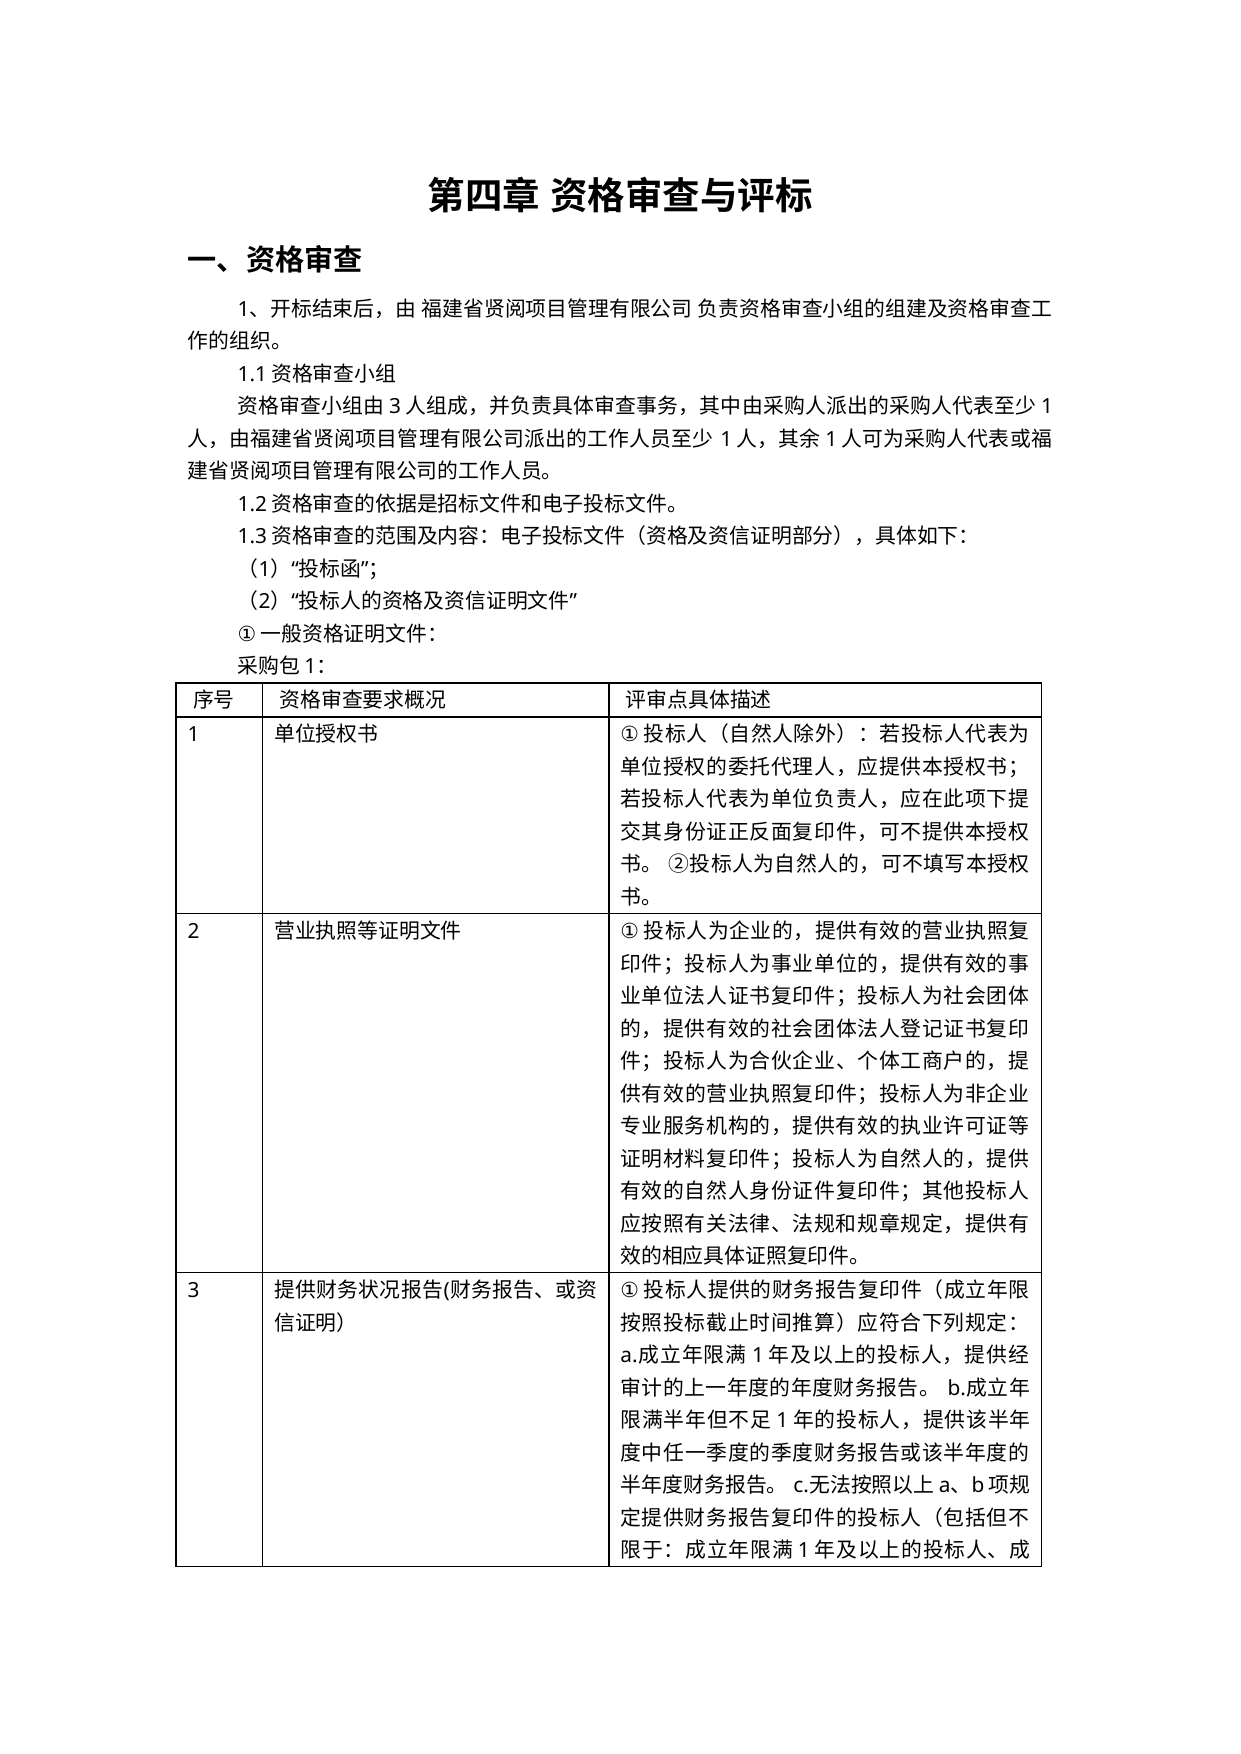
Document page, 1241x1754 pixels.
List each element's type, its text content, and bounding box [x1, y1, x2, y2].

text 一、资格审查 [187, 227, 1053, 292]
table_header 评审点具体描述 [610, 684, 1041, 716]
text （1）“投标函”； [187, 552, 1053, 584]
text 资格审查小组由3人组成，并负责具体审查事务，其中由采购人派出的采购人代表至少1人，由福建省贤阅项目管理有限公司派出的工作人员至少1人，其余1人可为采购人代表或福建省贤阅项目管理有限公司的工作人员。 [187, 389, 1053, 487]
table_cell 1 [177, 718, 262, 913]
table_header 序号 [177, 684, 262, 716]
table_cell ①投标人为企业的，提供有效的营业执照复印件；投标人为事业单位的，提供有效的事业单位法人证书复印件；投标人为社会团体的，提供有效的社会团体法人登记证书复印件；投标人为合伙企业、个体工商户的，提供有效的营业执照复印件；投标人为非企业专业服务机构的，提供有效的执业许可证等证明材料复印件；投标人为自然人的，提供有效的自然人身份证件复印件；其他投标人应按照有关法律、法规和规章规定，提供有效的相应具体证照复印件。 [610, 914, 1041, 1272]
table_cell 单位授权书 [263, 718, 608, 913]
text 1.3资格审查的范围及内容：电子投标文件（资格及资信证明部分），具体如下： [187, 519, 1053, 552]
table_cell ①投标人（自然人除外）：若投标人代表为单位授权的委托代理人，应提供本授权书；若投标人代表为单位负责人，应在此项下提交其身份证正反面复印件，可不提供本授权书。 ②投标人为自然人的，可不填写本授权书。 [610, 718, 1041, 913]
text （2）“投标人的资格及资信证明文件” [187, 584, 1053, 617]
text 1.1资格审查小组 [187, 357, 1053, 389]
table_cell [610, 1273, 1041, 1566]
table_cell 3 [177, 1273, 262, 1566]
text 1、开标结束后，由 福建省贤阅项目管理有限公司 负责资格审查小组的组建及资格审查工作的组织。 [187, 292, 1053, 357]
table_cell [263, 1273, 608, 1566]
text ①一般资格证明文件： [187, 617, 1053, 649]
text 采购包1： [187, 649, 1053, 682]
table_cell 2 [177, 914, 262, 1272]
table_cell 营业执照等证明文件 [263, 914, 608, 1272]
text 1.2资格审查的依据是招标文件和电子投标文件。 [187, 487, 1053, 519]
table_header 资格审查要求概况 [263, 684, 608, 716]
text 第四章 资格审查与评标 [187, 162, 1053, 227]
